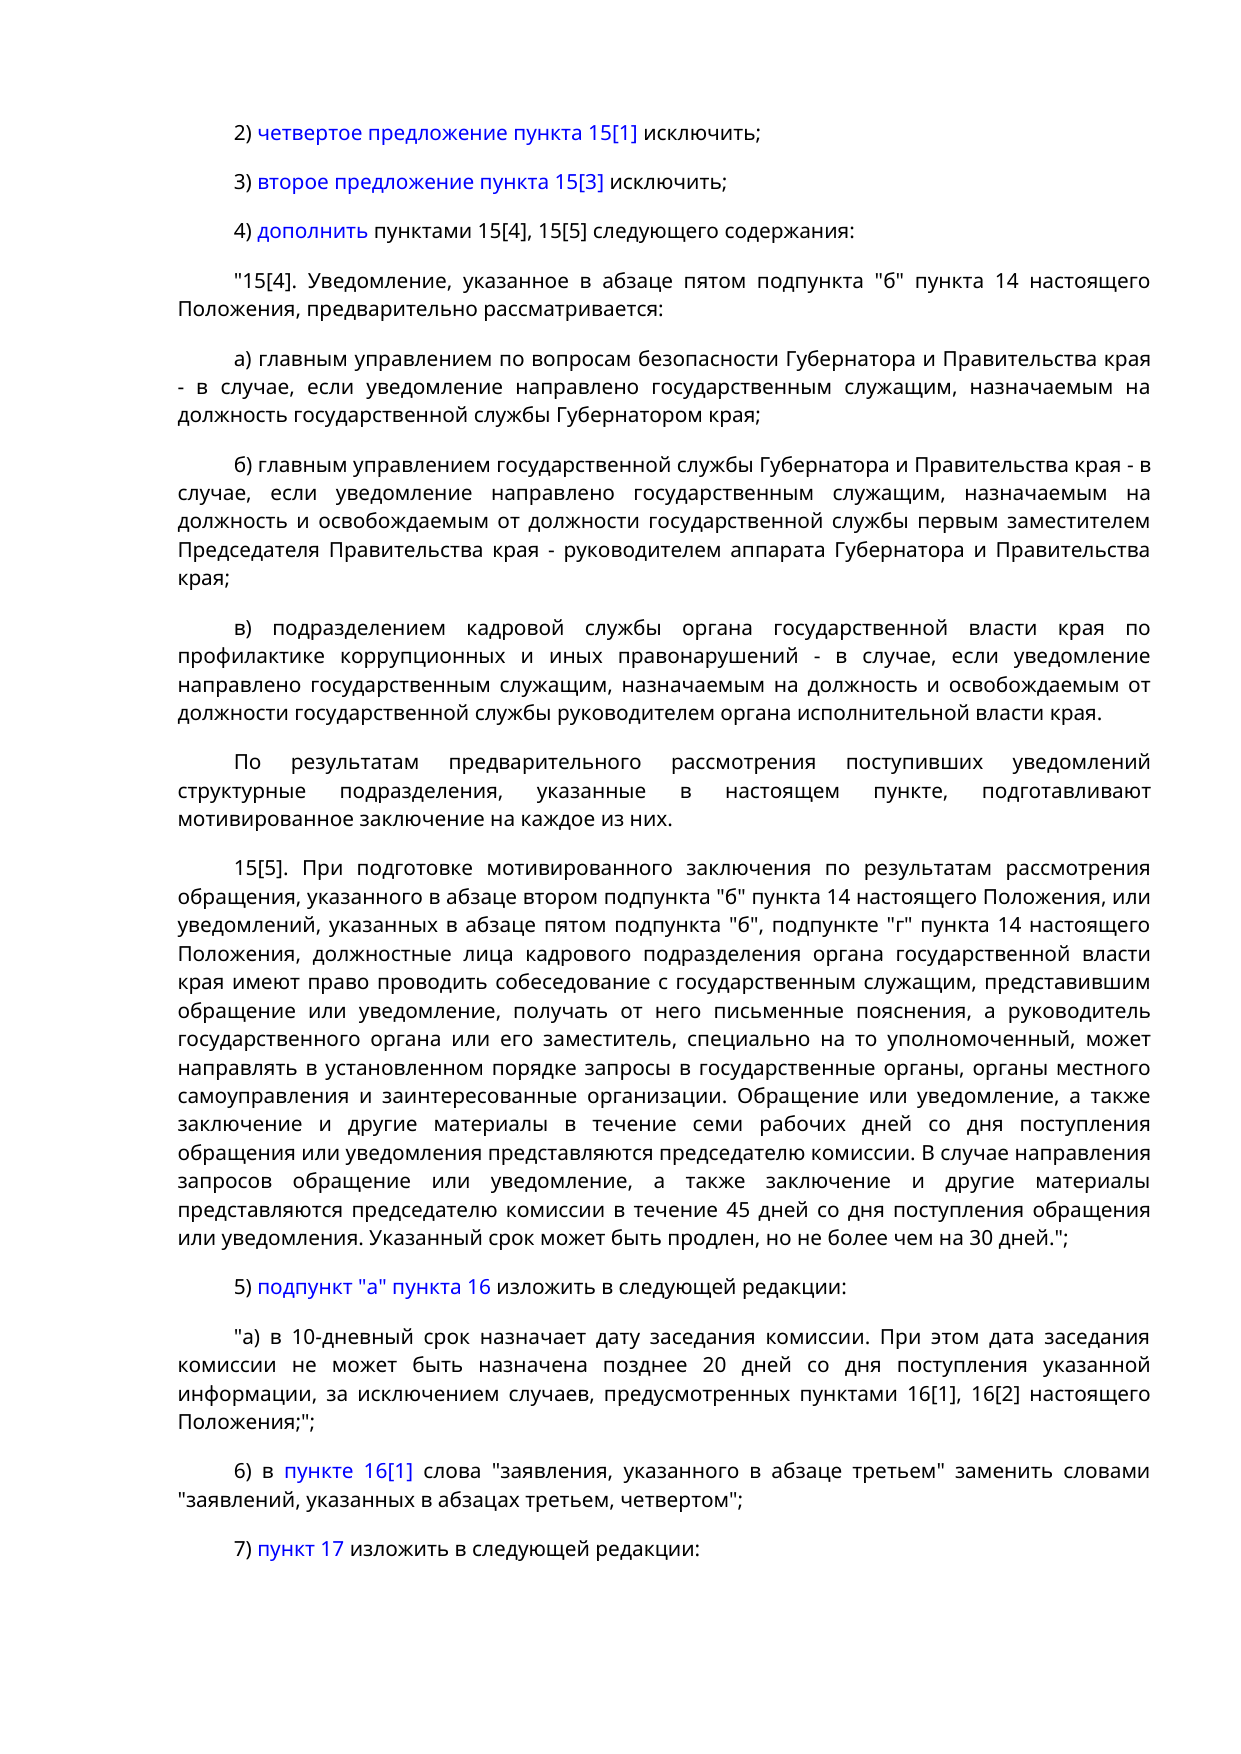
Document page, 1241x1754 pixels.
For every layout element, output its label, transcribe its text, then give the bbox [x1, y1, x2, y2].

text 2) четвертое предложение пункта 15[1] исключить; [177, 118, 1152, 147]
text 6) в пункте 16[1] слова "заявления, указанного в абзаце третьем" заменить словами "заявлений, указанных в абзацах третьем, четвертом"; [177, 1456, 1152, 1513]
text "15[4]. Уведомление, указанное в абзаце пятом подпункта "б" пункта 14 настоящего Положения, предварительно рассматривается: [177, 266, 1152, 323]
text 3) второе предложение пункта 15[3] исключить; [177, 167, 1152, 196]
text в) подразделением кадровой службы органа государственной власти края по профилактике коррупционных и иных правонарушений - в случае, если уведомление направлено государственным служащим, назначаемым на должность и освобождаемым от должности государственной службы руководителем органа исполнительной власти края. [177, 613, 1152, 727]
text 15[5]. При подготовке мотивированного заключения по результатам рассмотрения обращения, указанного в абзаце втором подпункта "б" пункта 14 настоящего Положения, или уведомлений, указанных в абзаце пятом подпункта "б", подпункте "г" пункта 14 настоящего Положения, должностные лица кадрового подразделения органа государственной власти края имеют право проводить собеседование с государственным служащим, представившим обращение или уведомление, получать от него письменные пояснения, а руководитель государственного органа или его заместитель, специально на то уполномоченный, может направлять в установленном порядке запросы в государственные органы, органы местного самоуправления и заинтересованные организации. Обращение или уведомление, а также заключение и другие материалы в течение семи рабочих дней со дня поступления обращения или уведомления представляются председателю комиссии. В случае направления запросов обращение или уведомление, а также заключение и другие материалы представляются председателю комиссии в течение 45 дней со дня поступления обращения или уведомления. Указанный срок может быть продлен, но не более чем на 30 дней."; [177, 853, 1152, 1252]
text б) главным управлением государственной службы Губернатора и Правительства края - в случае, если уведомление направлено государственным служащим, назначаемым на должность и освобождаемым от должности государственной службы первым заместителем Председателя Правительства края - руководителем аппарата Губернатора и Правительства края; [177, 450, 1152, 592]
text 7) пункт 17 изложить в следующей редакции: [177, 1534, 1152, 1562]
text 4) дополнить пунктами 15[4], 15[5] следующего содержания: [177, 217, 1152, 245]
text "а) в 10-дневный срок назначает дату заседания комиссии. При этом дата заседания комиссии не может быть назначена позднее 20 дней со дня поступления указанной информации, за исключением случаев, предусмотренных пунктами 16[1], 16[2] настоящего Положения;"; [177, 1322, 1152, 1436]
text По результатам предварительного рассмотрения поступивших уведомлений структурные подразделения, указанные в настоящем пункте, подготавливают мотивированное заключение на каждое из них. [177, 747, 1152, 833]
text а) главным управлением по вопросам безопасности Губернатора и Правительства края - в случае, если уведомление направлено государственным служащим, назначаемым на должность государственной службы Губернатором края; [177, 344, 1152, 429]
text 5) подпункт "а" пункта 16 изложить в следующей редакции: [177, 1272, 1152, 1301]
